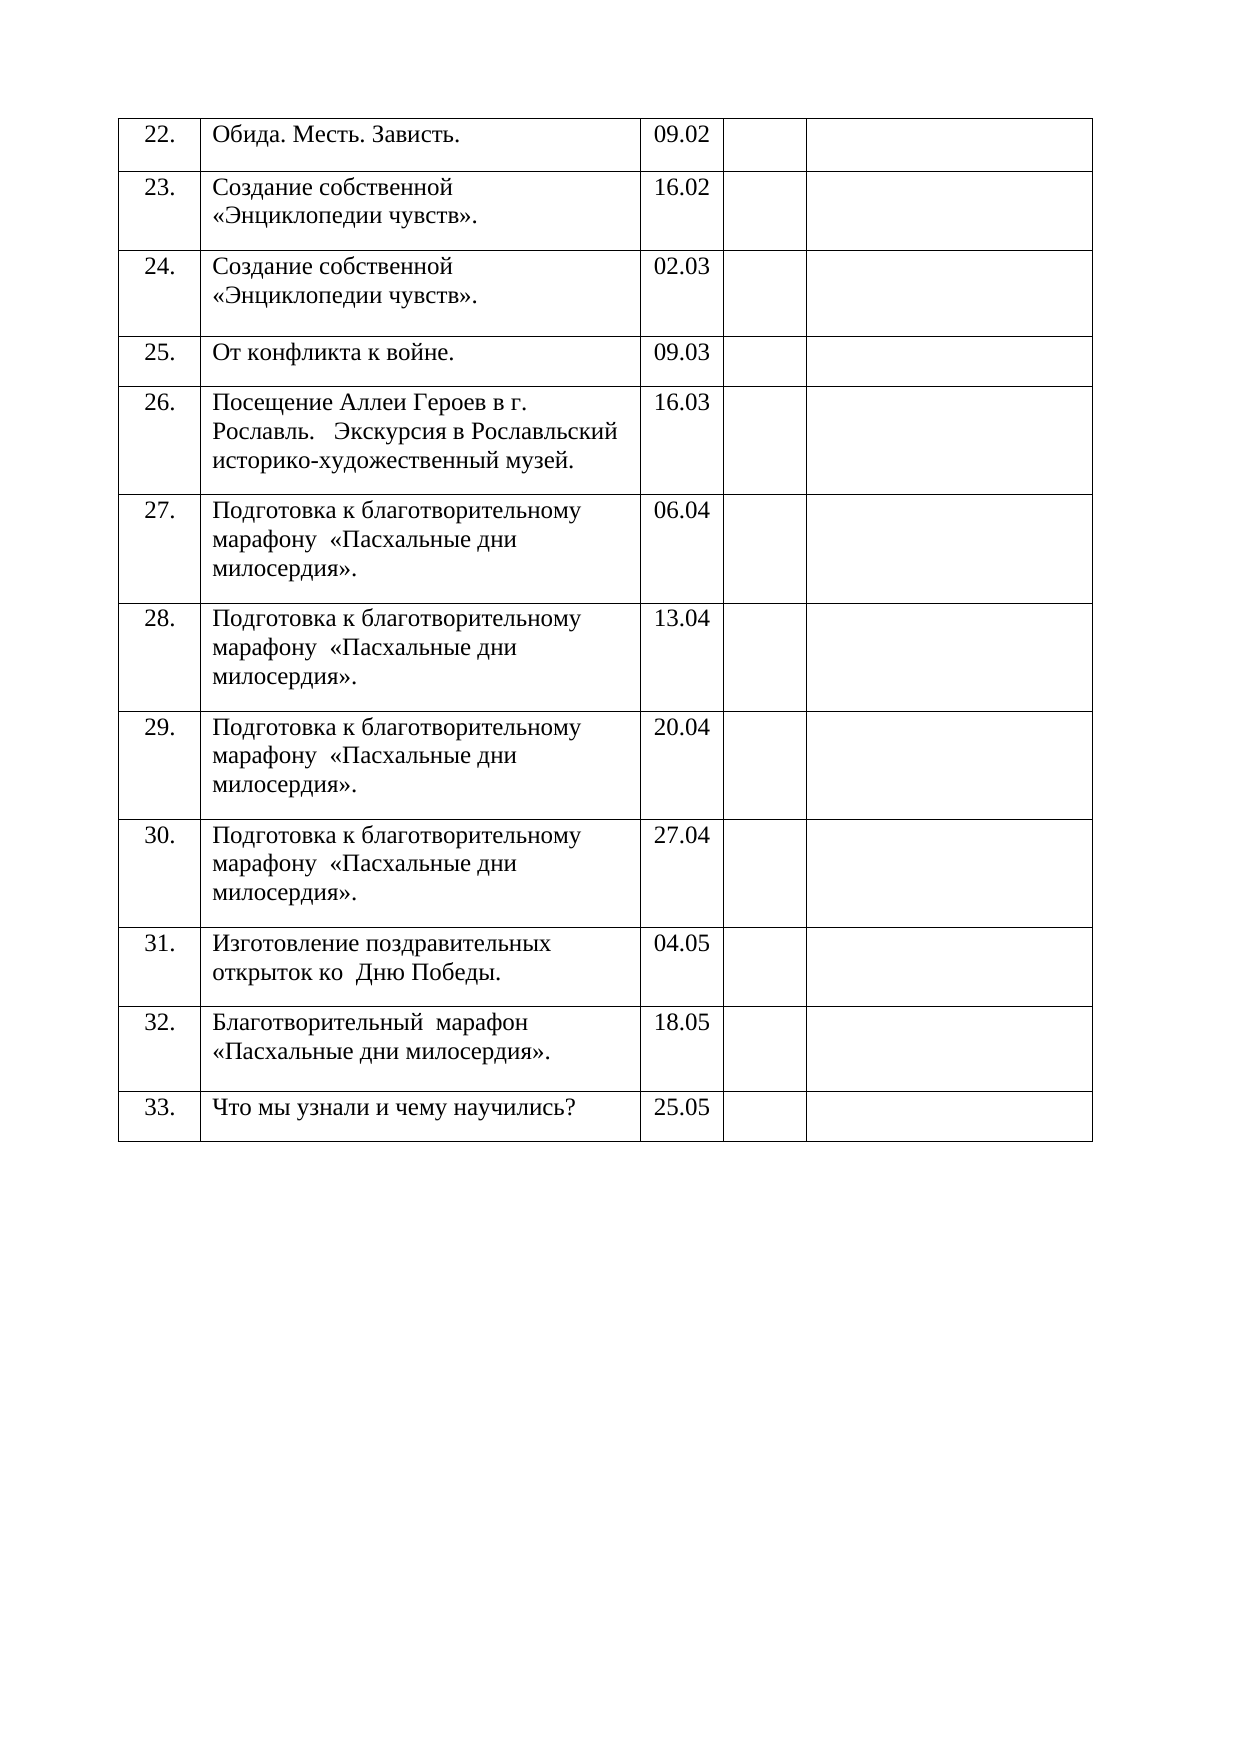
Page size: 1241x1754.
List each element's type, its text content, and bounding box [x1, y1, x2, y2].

table_cell Обида. Месть. Зависть. [201, 119, 640, 171]
table_cell [119, 928, 200, 1006]
table_cell 16.02 [641, 172, 723, 250]
table_cell [724, 1092, 806, 1141]
table_cell [807, 387, 1092, 494]
table_cell Что мы узнали и чему научились? [201, 1092, 640, 1141]
table_cell [724, 928, 806, 1006]
table_cell [807, 928, 1092, 1006]
table_cell [807, 1092, 1092, 1141]
table_cell [119, 337, 200, 386]
table_cell 16.03 [641, 387, 723, 494]
table_cell [724, 820, 806, 927]
table_cell [119, 712, 200, 819]
table_cell Подготовка к благотворительному марафону «Пасхальные дни милосердия». [201, 604, 640, 711]
table_cell [119, 1092, 200, 1141]
table_cell 18.05 [641, 1007, 723, 1091]
table_cell Благотворительный марафон «Пасхальные дни милосердия». [201, 1007, 640, 1091]
table_cell Подготовка к благотворительному марафону «Пасхальные дни милосердия». [201, 495, 640, 602]
table_cell [807, 251, 1092, 336]
table_cell [807, 495, 1092, 602]
table_cell 20.04 [641, 712, 723, 819]
table_cell [807, 1007, 1092, 1091]
table_cell [119, 387, 200, 494]
table_cell Изготовление поздравительных открыток ко Дню Победы. [201, 928, 640, 1006]
table_cell [807, 712, 1092, 819]
table_cell [807, 820, 1092, 927]
table_cell Подготовка к благотворительному марафону «Пасхальные дни милосердия». [201, 820, 640, 927]
table_cell [119, 119, 200, 171]
table_cell [724, 119, 806, 171]
table_cell [119, 604, 200, 711]
table_cell [724, 387, 806, 494]
table_cell 27.04 [641, 820, 723, 927]
table_cell От конфликта к войне. [201, 337, 640, 386]
table_cell 25.05 [641, 1092, 723, 1141]
table_cell [119, 820, 200, 927]
table_cell Создание собственной «Энциклопедии чувств». [201, 251, 640, 336]
table_cell 04.05 [641, 928, 723, 1006]
table_cell [807, 172, 1092, 250]
table_cell 09.02 [641, 119, 723, 171]
table_cell [724, 1007, 806, 1091]
table_cell 06.04 [641, 495, 723, 602]
table_cell [807, 119, 1092, 171]
table_cell [119, 495, 200, 602]
table_cell Подготовка к благотворительному марафону «Пасхальные дни милосердия». [201, 712, 640, 819]
table_cell [724, 712, 806, 819]
table_cell [807, 337, 1092, 386]
table_cell 02.03 [641, 251, 723, 336]
table_cell [119, 172, 200, 250]
table_cell 09.03 [641, 337, 723, 386]
table_cell [724, 172, 806, 250]
table_cell [724, 604, 806, 711]
table_cell [119, 1007, 200, 1091]
table_cell [807, 604, 1092, 711]
table_cell Посещение Аллеи Героев в г. Рославль. Экскурсия в Рославльский историко-художественный музей. [201, 387, 640, 494]
table_cell [724, 495, 806, 602]
table_cell Создание собственной «Энциклопедии чувств». [201, 172, 640, 250]
table_cell [724, 251, 806, 336]
table_cell 13.04 [641, 604, 723, 711]
table_cell [724, 337, 806, 386]
table_cell [119, 251, 200, 336]
